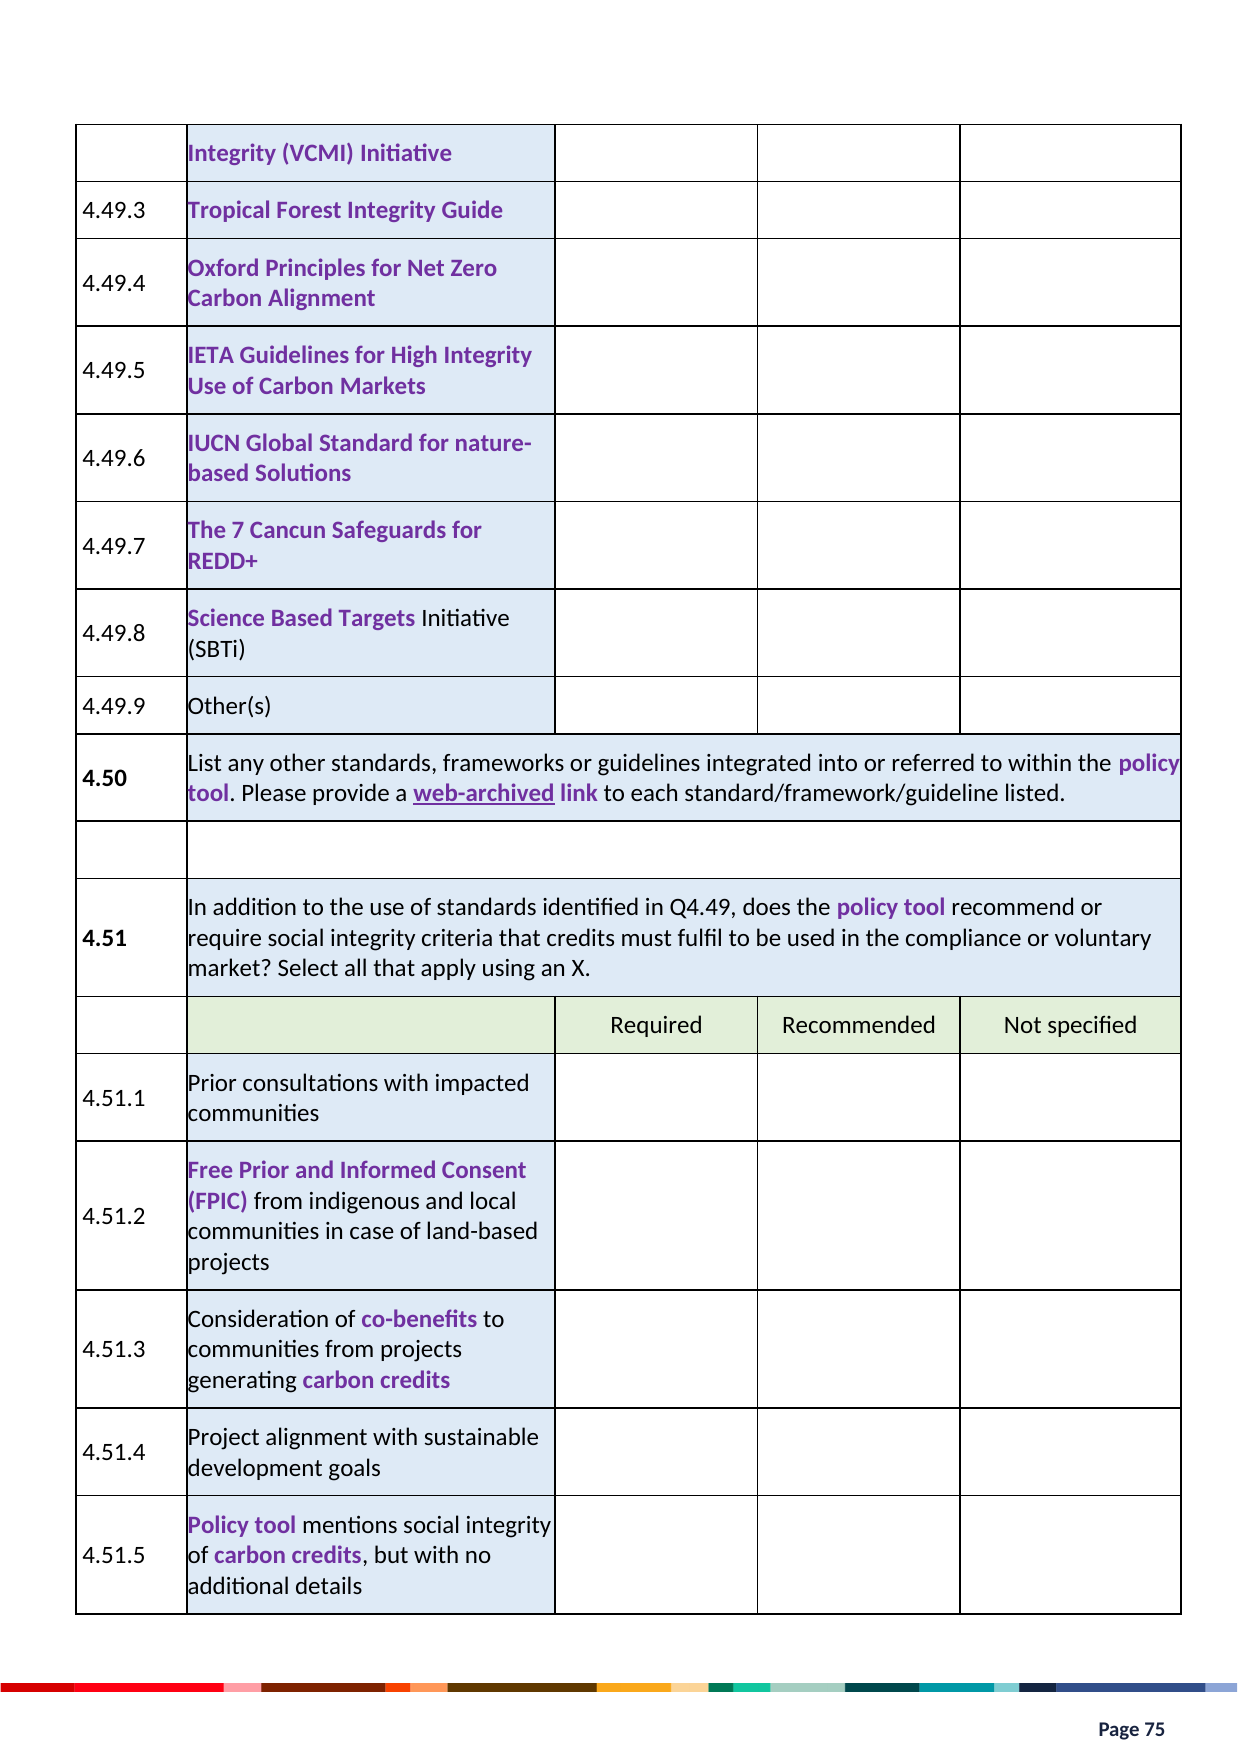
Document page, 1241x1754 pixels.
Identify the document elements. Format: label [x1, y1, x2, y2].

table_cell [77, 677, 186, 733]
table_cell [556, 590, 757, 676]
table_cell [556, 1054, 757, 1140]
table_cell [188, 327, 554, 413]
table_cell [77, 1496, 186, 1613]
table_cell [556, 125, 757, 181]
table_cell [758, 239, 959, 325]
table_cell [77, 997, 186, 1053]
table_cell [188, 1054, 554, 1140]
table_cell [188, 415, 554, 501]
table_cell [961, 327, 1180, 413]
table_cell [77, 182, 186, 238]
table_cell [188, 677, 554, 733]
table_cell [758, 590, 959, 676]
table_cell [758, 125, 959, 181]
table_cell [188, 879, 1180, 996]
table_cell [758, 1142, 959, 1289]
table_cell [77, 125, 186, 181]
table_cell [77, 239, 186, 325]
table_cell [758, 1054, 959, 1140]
picture [0, 1683, 1236, 1692]
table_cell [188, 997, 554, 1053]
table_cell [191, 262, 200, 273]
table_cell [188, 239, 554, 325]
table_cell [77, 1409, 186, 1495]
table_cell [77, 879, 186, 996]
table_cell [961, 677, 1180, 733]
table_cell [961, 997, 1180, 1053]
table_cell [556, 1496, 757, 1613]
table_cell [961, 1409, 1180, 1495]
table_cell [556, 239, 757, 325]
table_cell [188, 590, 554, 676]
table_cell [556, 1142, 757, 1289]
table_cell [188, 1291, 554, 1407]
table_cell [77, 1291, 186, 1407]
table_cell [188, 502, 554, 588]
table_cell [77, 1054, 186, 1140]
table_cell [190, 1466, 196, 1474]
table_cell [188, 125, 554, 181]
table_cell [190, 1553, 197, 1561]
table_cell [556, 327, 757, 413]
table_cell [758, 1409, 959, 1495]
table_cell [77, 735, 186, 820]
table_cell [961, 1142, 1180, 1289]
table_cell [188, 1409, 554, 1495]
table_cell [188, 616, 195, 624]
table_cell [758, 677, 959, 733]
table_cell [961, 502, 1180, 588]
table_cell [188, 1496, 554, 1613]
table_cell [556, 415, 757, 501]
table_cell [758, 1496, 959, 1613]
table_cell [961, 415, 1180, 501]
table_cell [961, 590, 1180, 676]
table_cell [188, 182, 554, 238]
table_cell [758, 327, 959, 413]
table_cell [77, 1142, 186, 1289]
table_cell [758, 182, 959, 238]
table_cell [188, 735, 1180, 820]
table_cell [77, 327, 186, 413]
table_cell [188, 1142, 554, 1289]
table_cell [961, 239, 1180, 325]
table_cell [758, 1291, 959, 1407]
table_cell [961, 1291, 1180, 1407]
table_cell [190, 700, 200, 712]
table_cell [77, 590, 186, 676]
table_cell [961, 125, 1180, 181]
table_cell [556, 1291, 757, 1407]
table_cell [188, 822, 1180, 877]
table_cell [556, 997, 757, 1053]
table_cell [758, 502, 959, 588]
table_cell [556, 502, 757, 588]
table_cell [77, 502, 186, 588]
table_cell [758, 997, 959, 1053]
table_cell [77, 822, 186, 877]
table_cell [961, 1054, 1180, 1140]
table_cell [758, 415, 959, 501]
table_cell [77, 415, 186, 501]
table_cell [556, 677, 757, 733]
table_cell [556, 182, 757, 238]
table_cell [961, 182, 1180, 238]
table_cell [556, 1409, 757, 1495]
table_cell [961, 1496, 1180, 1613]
